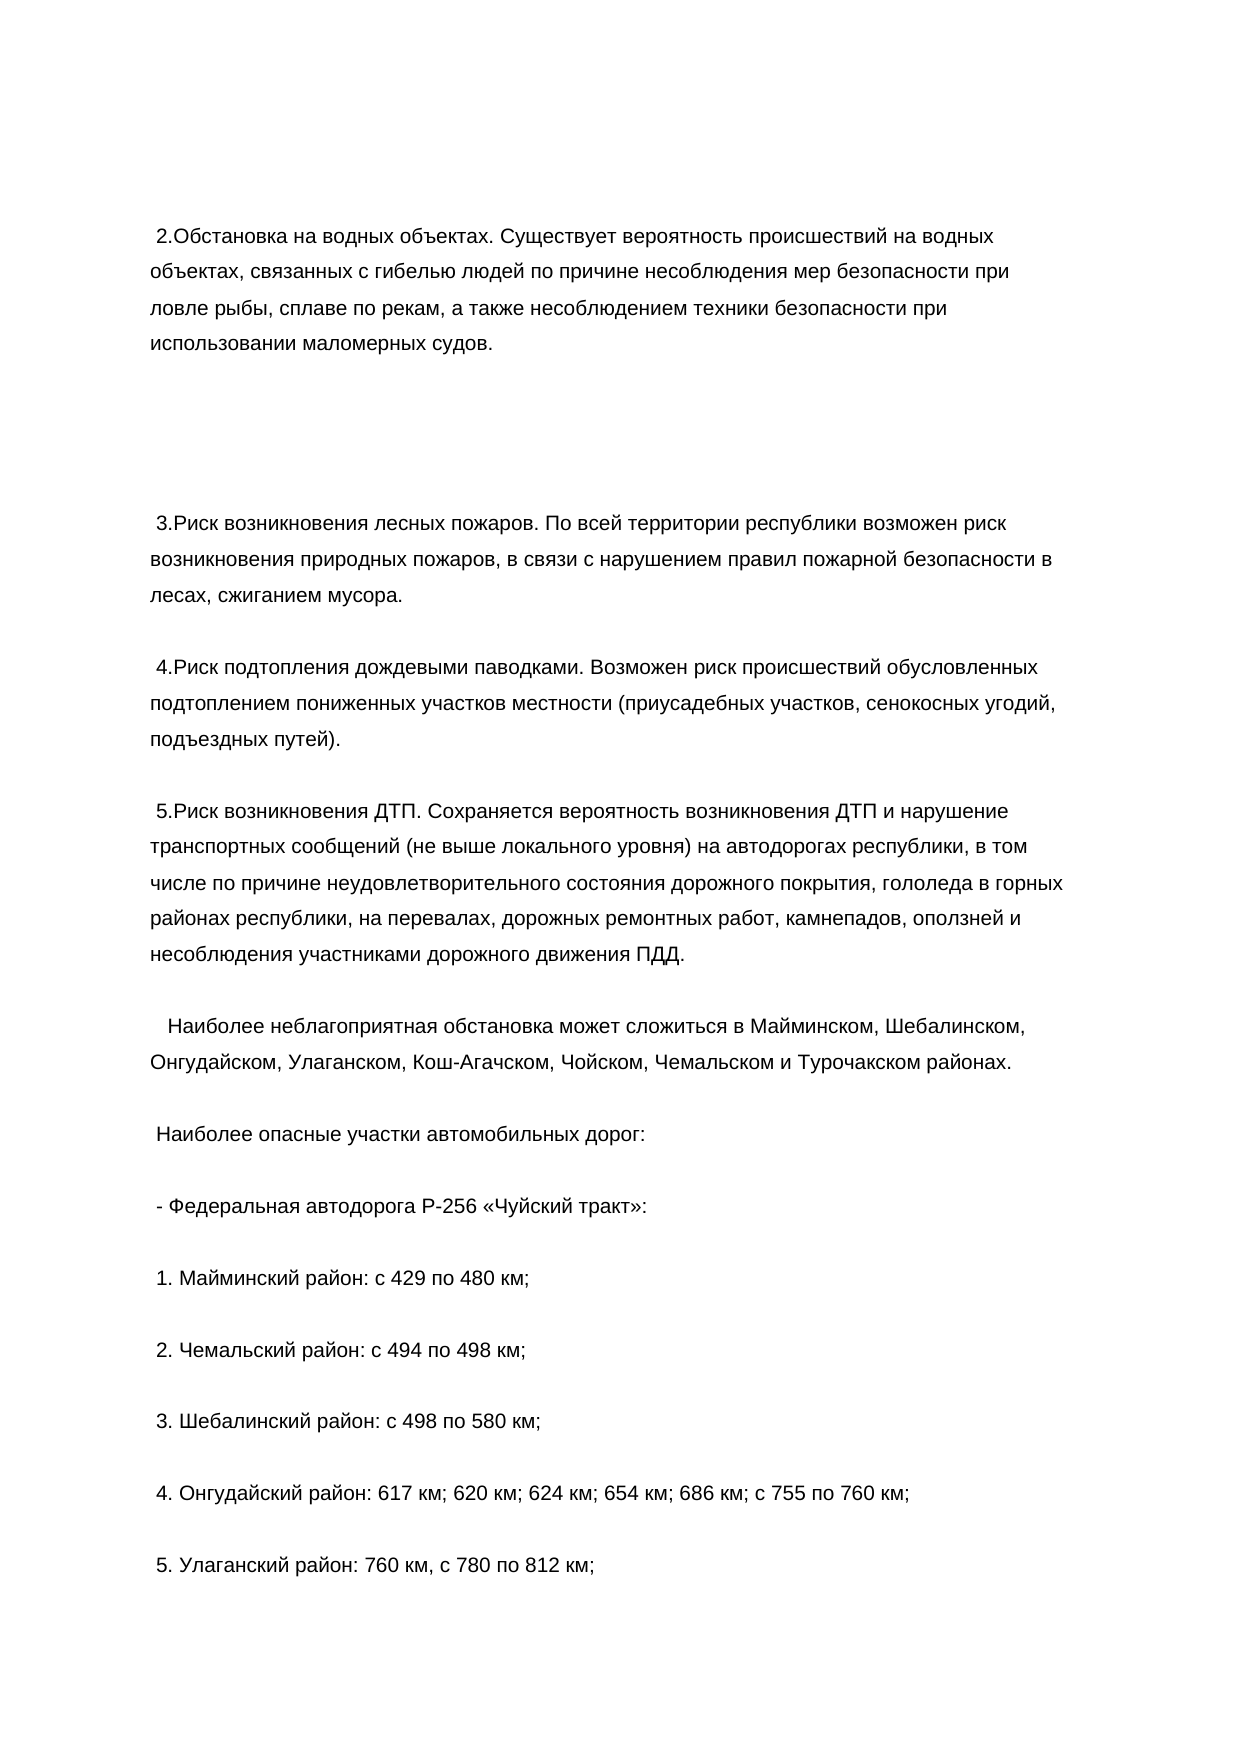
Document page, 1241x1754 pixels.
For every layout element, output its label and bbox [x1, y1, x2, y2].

table_cell [140, 150, 1078, 1577]
